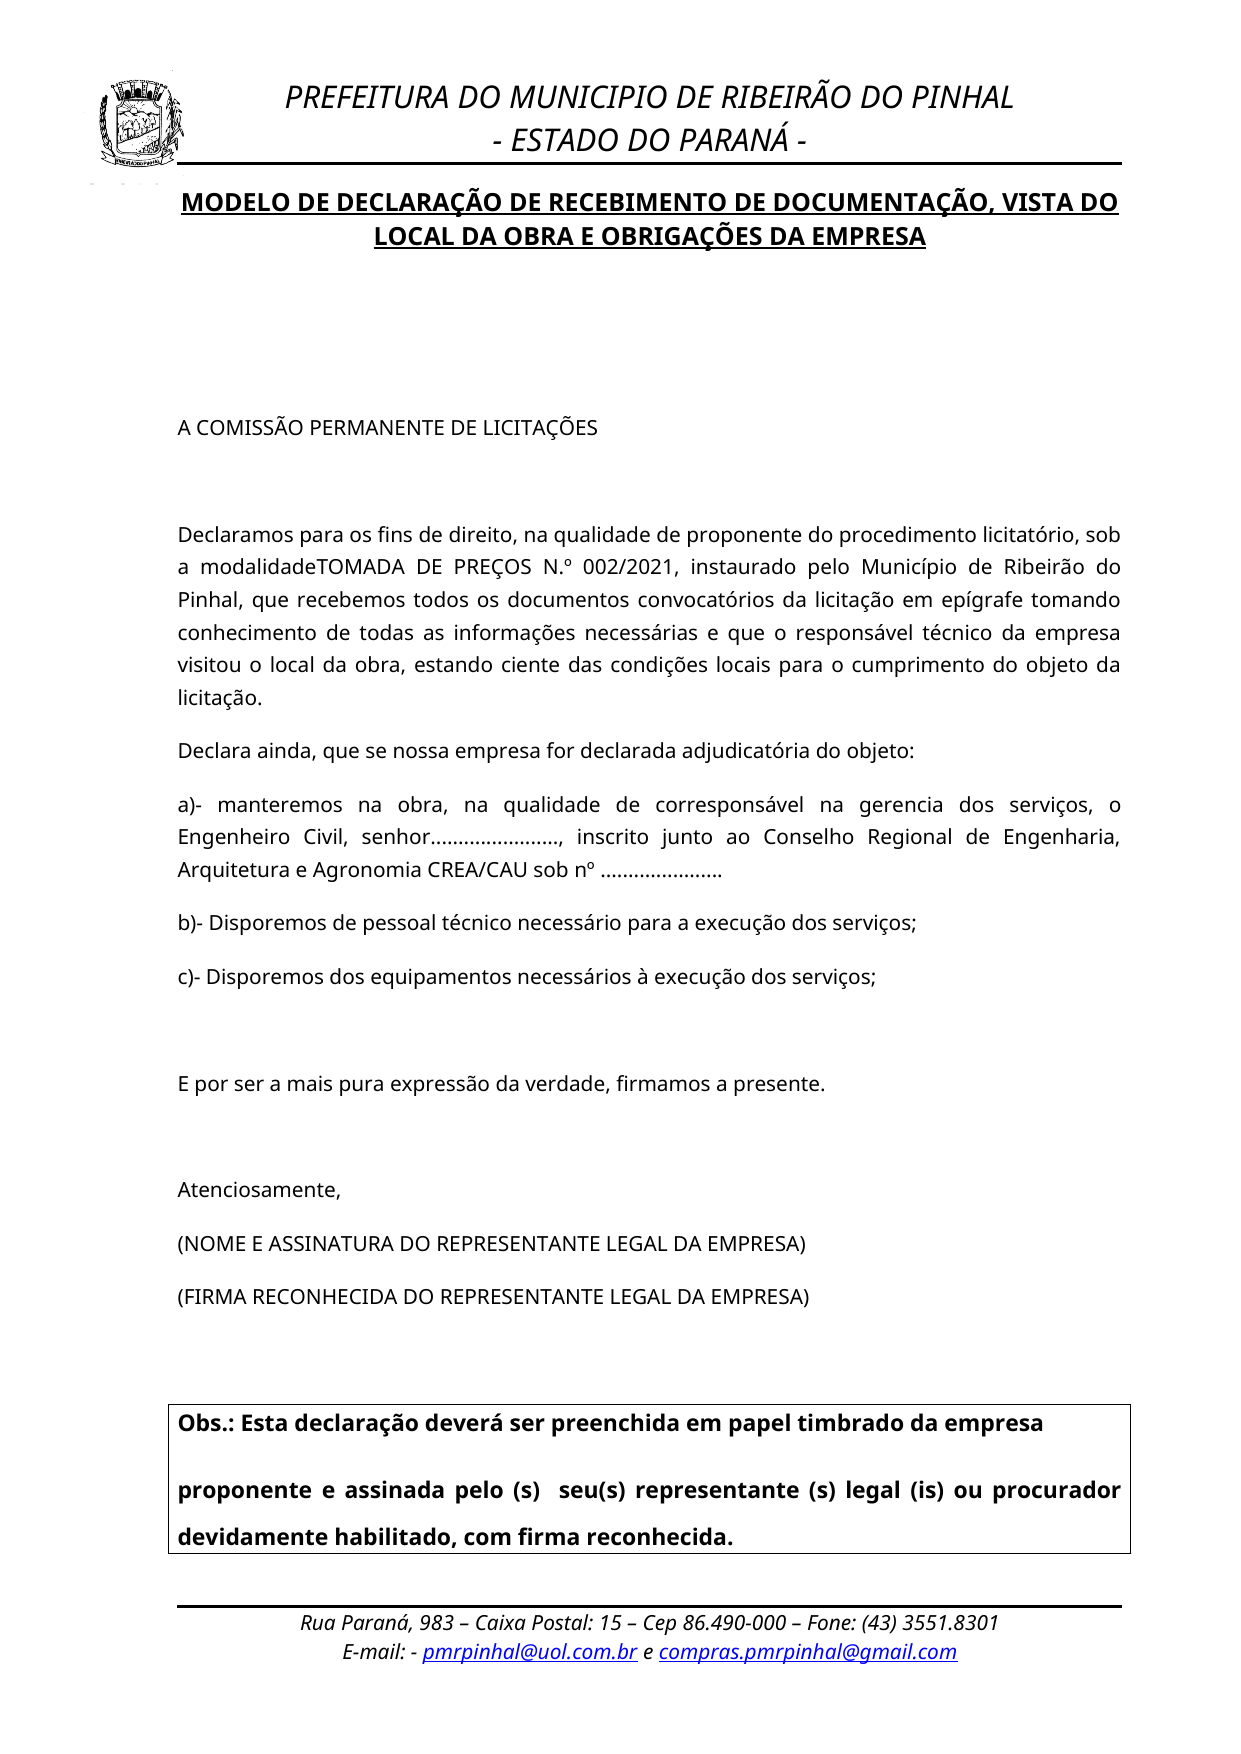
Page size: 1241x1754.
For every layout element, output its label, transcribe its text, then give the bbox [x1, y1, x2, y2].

text b)- Disporemos de pessoal técnico necessário para a execução dos serviços; [177, 908, 1122, 937]
text (NOME E ASSINATURA DO REPRESENTANTE LEGAL DA EMPRESA) [177, 1229, 1122, 1257]
picture [83, 65, 202, 185]
text (FIRMA RECONHECIDA DO REPRESENTANTE LEGAL DA EMPRESA) [177, 1282, 1122, 1311]
text Declara ainda, que se nossa empresa for declarada adjudicatória do objeto: [177, 736, 1122, 765]
text c)- Disporemos dos equipamentos necessários à execução dos serviços; [177, 962, 1122, 990]
text Atenciosamente, [177, 1176, 1122, 1204]
text Declaramos para os fins de direito, na qualidade de proponente do procedimento licitatório, sob a modalidadeTOMADA DE PREÇOS N.º 002/2021, instaurado pelo Município de Ribeirão do Pinhal, que recebemos todos os documentos convocatórios da licitação em epígrafe tomando conhecimento de todas as informações necessárias e que o responsável técnico da empresa visitou o local da obra, estando ciente das condições locais para o cumprimento do objeto da licitação. [177, 520, 1122, 711]
text Obs.: Esta declaração deverá ser preenchida em papel timbrado da empresa [169, 1405, 1130, 1438]
text E por ser a mais pura expressão da verdade, firmamos a presente. [177, 1069, 1122, 1097]
subtitle MODELO DE DECLARAÇÃO DE RECEBIMENTO DE DOCUMENTAÇÃO, VISTA DO LOCAL DA OBRA E OBRIGAÇÕES DA EMPRESA [177, 184, 1122, 253]
text proponente e assinada pelo (s) seu(s) representante (s) legal (is) ou procurador devidamente habilitado, com firma reconhecida. [169, 1471, 1130, 1553]
text A COMISSÃO PERMANENTE DE LICITAÇÕES [177, 413, 1122, 441]
text a)- manteremos na obra, na qualidade de corresponsável na gerencia dos serviços, o Engenheiro Civil, senhor......................., inscrito junto ao Conselho Regional de Engenharia, Arquitetura e Agronomia CREA/CAU sob nº ...................... [177, 790, 1122, 883]
